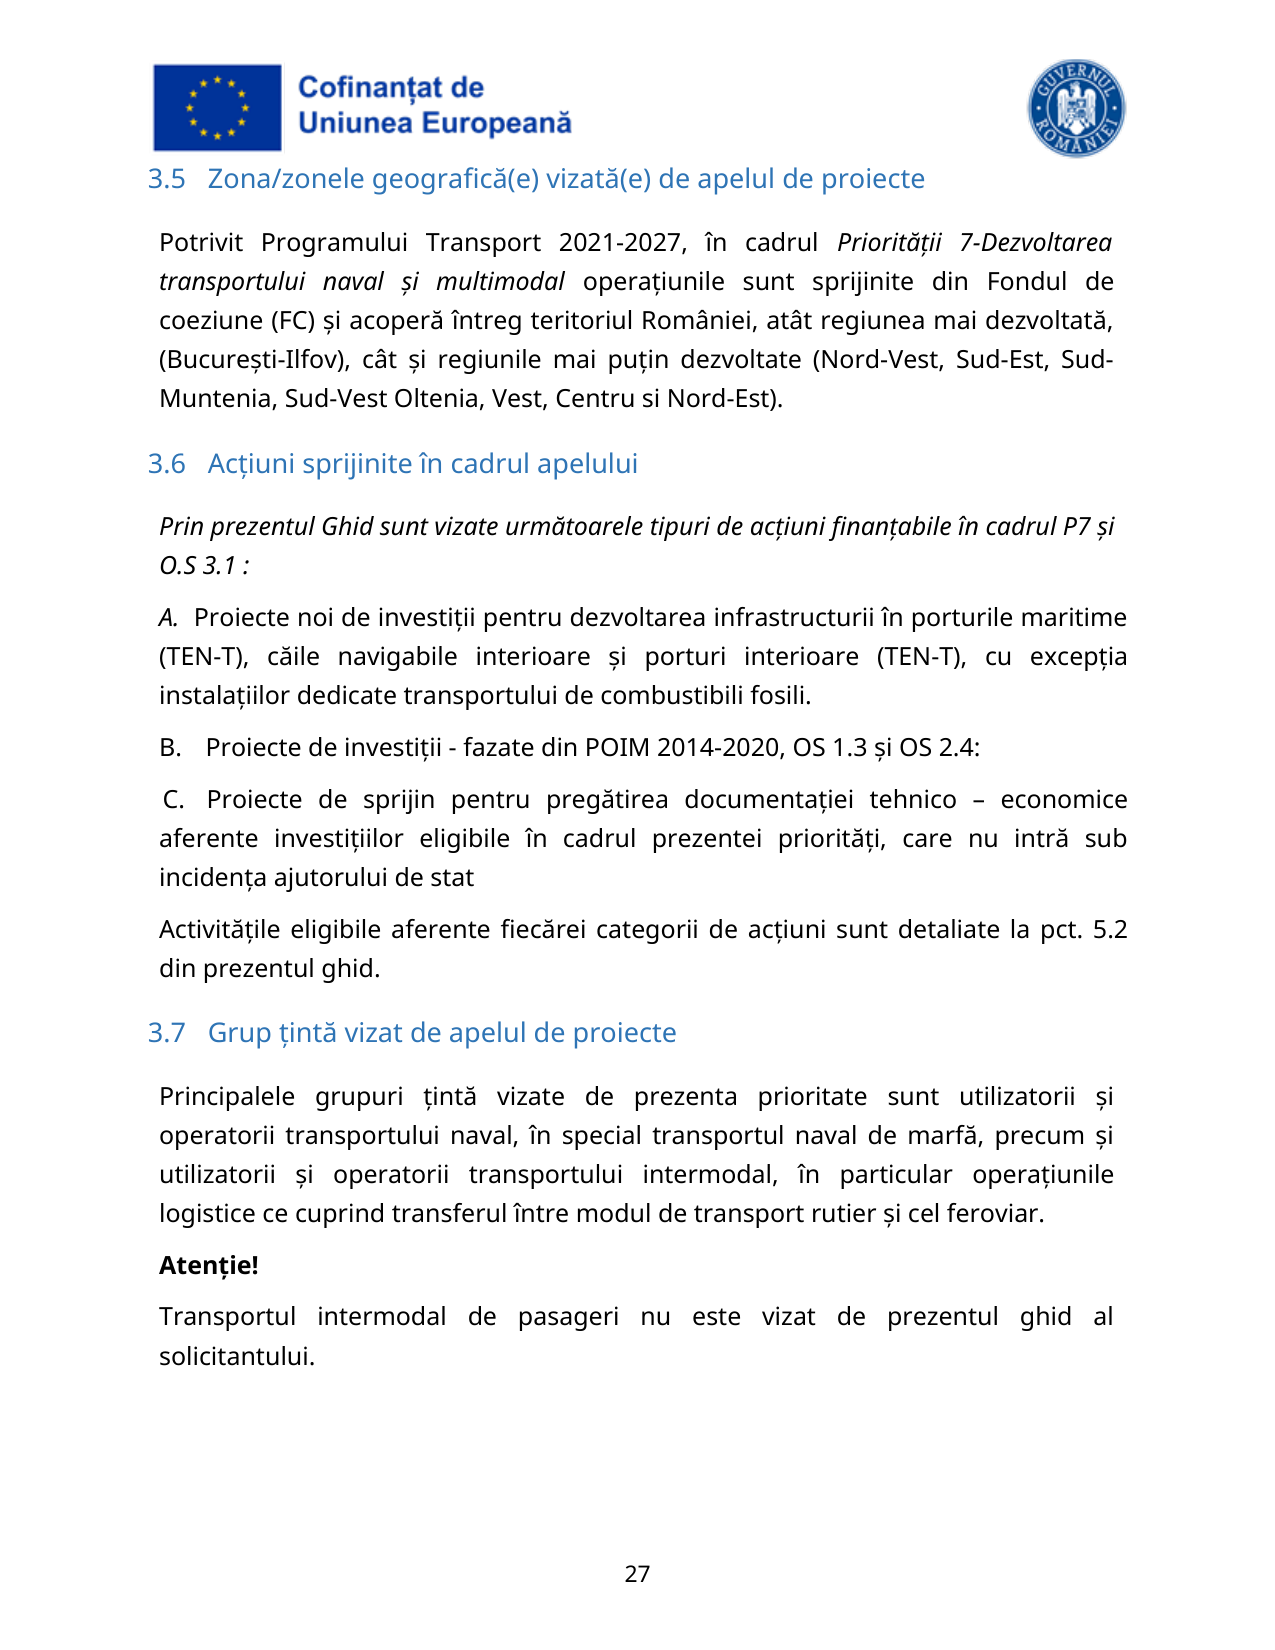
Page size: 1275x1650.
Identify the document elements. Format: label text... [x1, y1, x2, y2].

subtitle Grup țintă vizat de apelul de proiecte [148, 1013, 1127, 1050]
table_header Principalele grupuri țintă vizate de prezenta prioritate sunt utilizatorii și operatorii transportului naval, în special transportul naval de marfă, precum și utilizatorii și operatorii transportului intermodal, în particular operațiunile logistice ce cuprind transferul între modul de transport rutier și cel feroviar. Atenție! Transportul intermodal de pasageri nu este vizat de prezentul ghid al solicitantului. [148, 1066, 1126, 1389]
table_header Prin prezentul Ghid sunt vizate următoarele tipuri de acțiuni finanțabile în cadrul P7 și O.S 3.1 : A. Proiecte noi de investiții pentru dezvoltarea infrastructurii în porturile maritime (TEN-T), căile navigabile interioare și porturi interioare (TEN-T), cu excepția instalațiilor dedicate transportului de combustibili fosili. B. Proiecte de investiții - fazate din POIM 2014-2020, OS 1.3 și OS 2.4: C. Proiecte de sprijin pentru pregătirea documentației tehnico – economice aferente investițiilor eligibile în cadrul prezentei priorități, care nu intră sub incidența ajutorului de stat Activitățile eligibile aferente fiecărei categorii de acțiuni sunt detaliate la pct. 5.2 din prezentul ghid. [148, 496, 1140, 1001]
table_header Potrivit Programului Transport 2021-2027, în cadrul Priorității 7-Dezvoltarea transportului naval și multimodal operațiunile sunt sprijinite din Fondul de coeziune (FC) și acoperă întreg teritoriul României, atât regiunea mai dezvoltată, (București-Ilfov), cât și regiunile mai puțin dezvoltate (Nord-Vest, Sud-Est, Sud-Muntenia, Sud-Vest Oltenia, Vest, Centru si Nord-Est). [148, 212, 1126, 432]
subtitle Zona/zonele geografică(e) vizată(e) de apelul de proiecte [148, 160, 1127, 197]
picture [147, 59, 1128, 160]
subtitle Acțiuni sprijinite în cadrul apelului [148, 444, 1127, 481]
